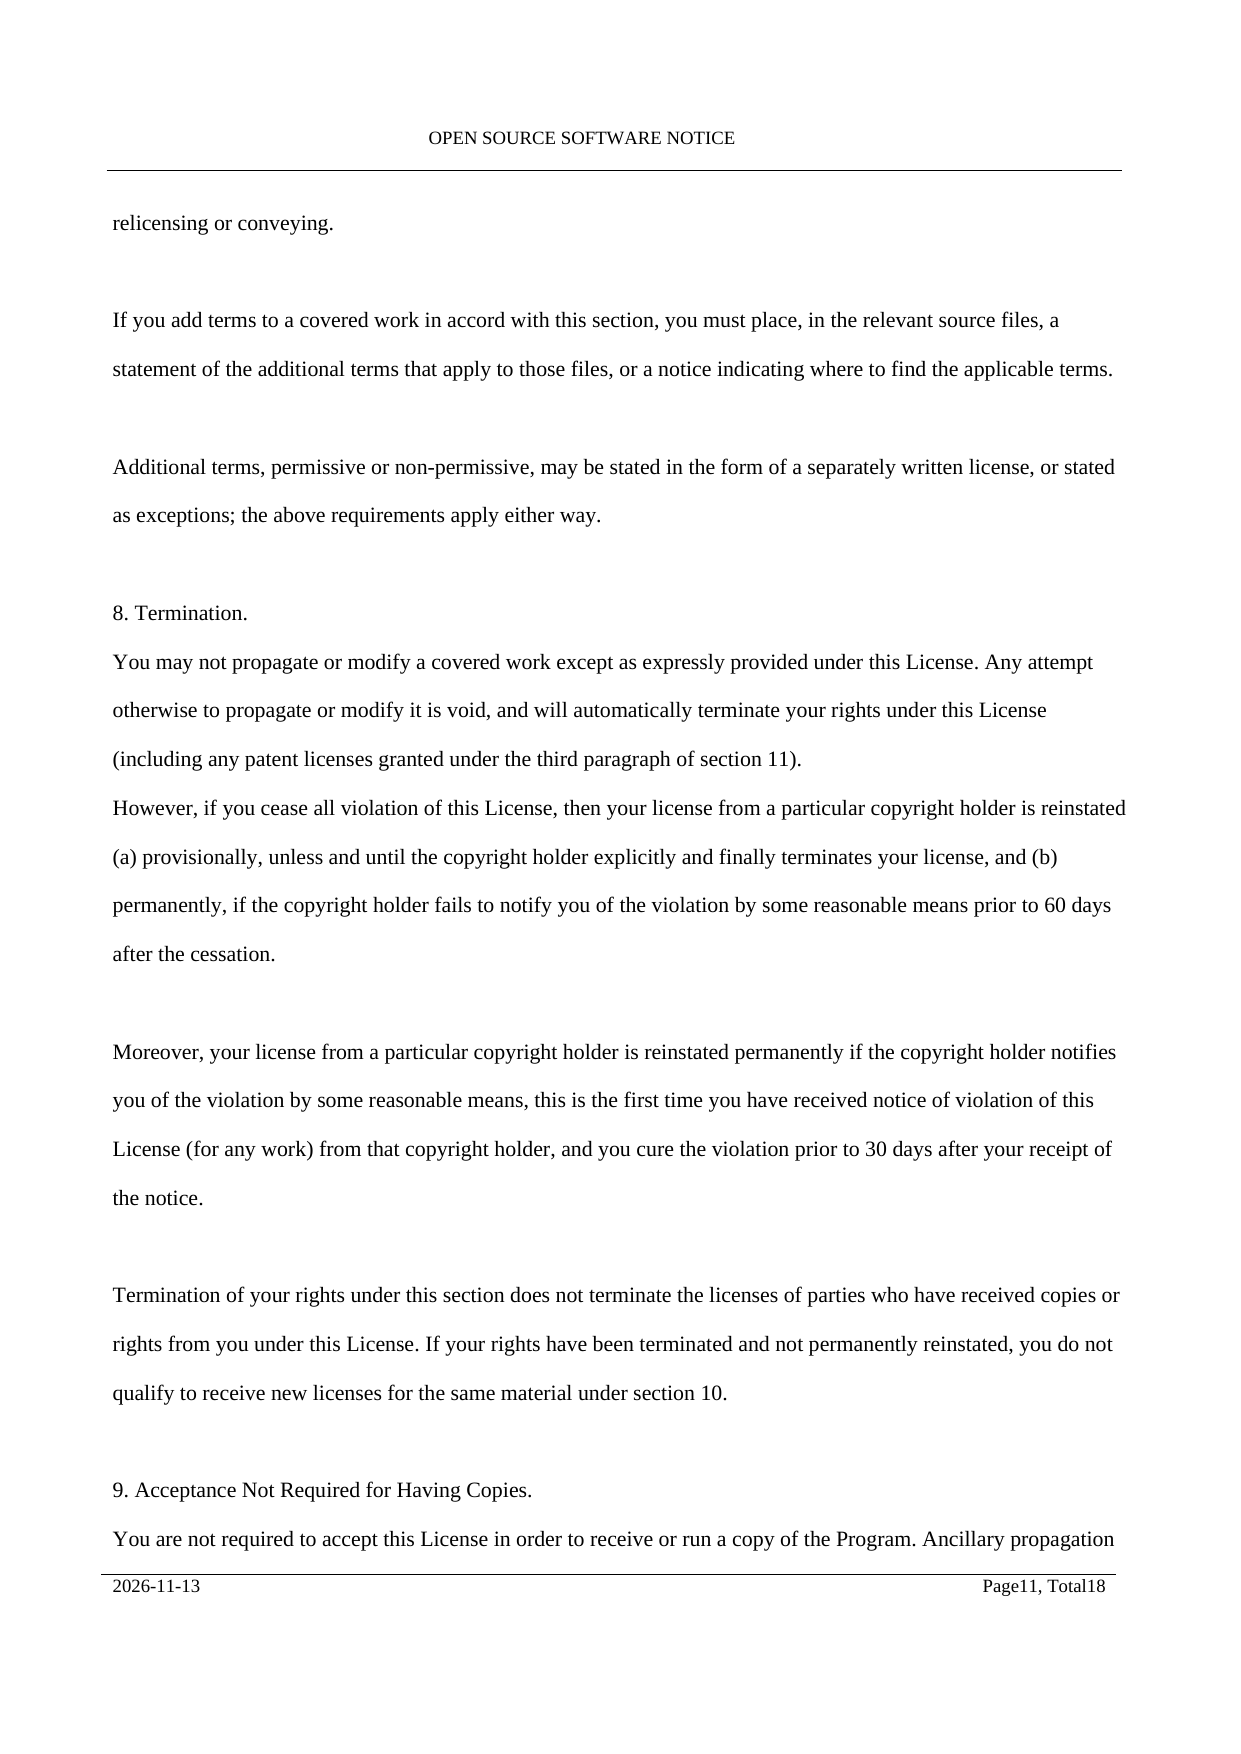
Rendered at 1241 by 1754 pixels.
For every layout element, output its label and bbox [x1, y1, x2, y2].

text [112, 206, 1128, 1555]
